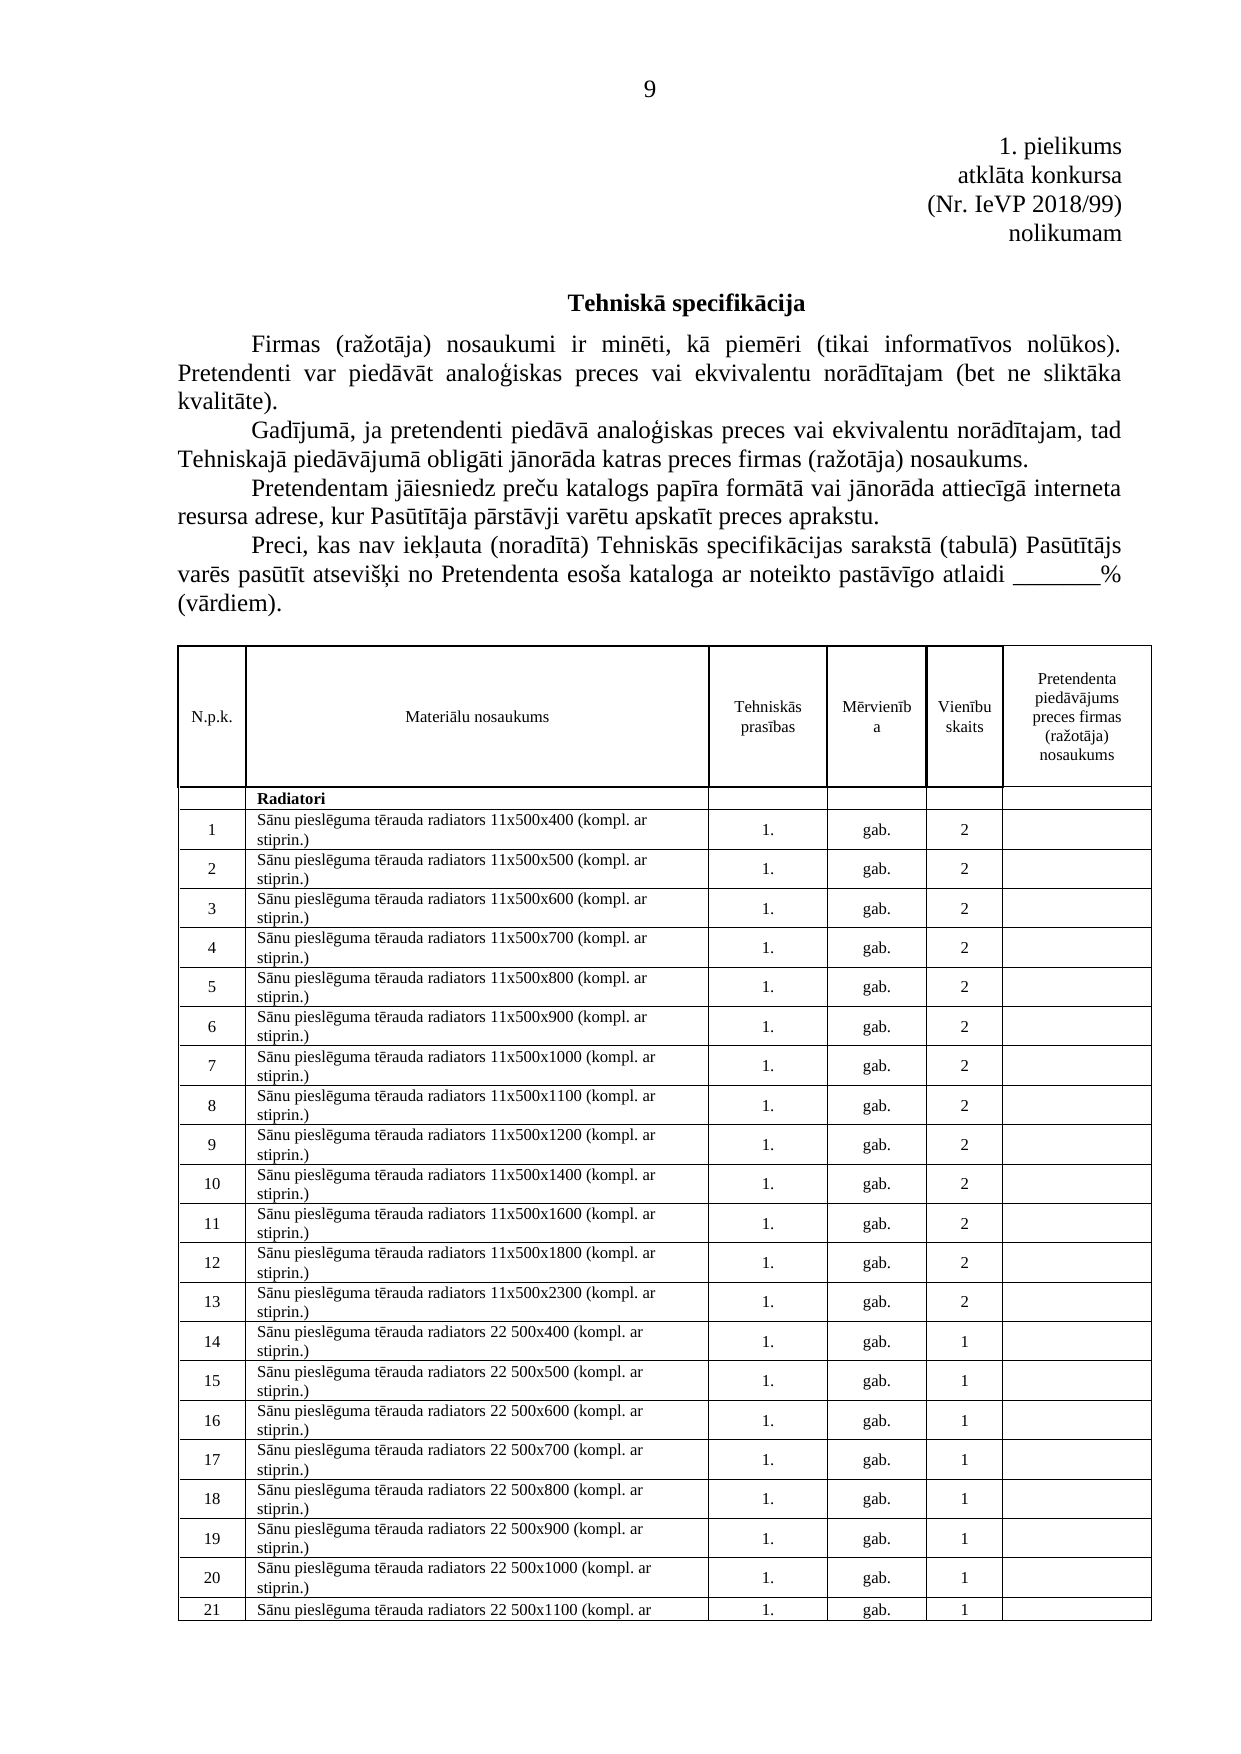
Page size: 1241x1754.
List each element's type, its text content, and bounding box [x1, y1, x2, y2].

table_cell 1. [709, 1401, 827, 1439]
table_cell [1003, 968, 1151, 1006]
table_cell 1. [709, 810, 827, 848]
table_cell gab. [828, 810, 926, 848]
table_cell [1003, 1046, 1151, 1085]
text Pretendentam jāiesniedz preču katalogs papīra formātā vai jānorāda attiecīgā interneta resursa adrese, kur Pasūtītāja pārstāvji varētu apskatīt preces aprakstu. [177, 473, 1122, 530]
table_cell [1003, 1165, 1151, 1203]
table_cell Radiatori [246, 788, 708, 809]
table_cell 1. [709, 1046, 827, 1085]
table_cell [1003, 889, 1151, 927]
table_cell gab. [828, 928, 926, 967]
table_cell 4 [179, 928, 245, 967]
table_cell [1003, 1243, 1151, 1282]
table_cell 15 [179, 1361, 245, 1400]
table_cell 19 [179, 1519, 245, 1557]
table_cell [1003, 810, 1151, 848]
table_cell [1003, 1361, 1151, 1400]
table_cell 2 [179, 850, 245, 888]
table_cell 2 [927, 1243, 1002, 1282]
table_cell 1. [709, 1007, 827, 1045]
table_cell Sānu pieslēguma tērauda radiators 11x500x2300 (kompl. ar stiprin.) [246, 1283, 708, 1321]
table_cell Sānu pieslēguma tērauda radiators 11x500x600 (kompl. ar stiprin.) [246, 889, 708, 927]
table_cell 1. [709, 1322, 827, 1360]
table_header Materiālu nosaukums [247, 647, 708, 786]
table_cell 17 [179, 1440, 245, 1478]
table_cell 7 [179, 1046, 245, 1085]
table_cell 2 [927, 968, 1002, 1006]
table_cell 1. [709, 1243, 827, 1282]
table_cell 8 [179, 1086, 245, 1124]
table_cell gab. [828, 1440, 926, 1478]
table_cell 1 [927, 1401, 1002, 1439]
table_cell 1 [927, 1440, 1002, 1478]
table_cell Sānu pieslēguma tērauda radiators 11x500x1600 (kompl. ar stiprin.) [246, 1204, 708, 1242]
table_cell 1. [709, 1125, 827, 1163]
table_cell Sānu pieslēguma tērauda radiators 11x500x1200 (kompl. ar stiprin.) [246, 1125, 708, 1163]
table_cell gab. [828, 1361, 926, 1400]
text Firmas (ražotāja) nosaukumi ir minēti, kā piemēri (tikai informatīvos nolūkos). Pretendenti var piedāvāt analoģiskas preces vai ekvivalentu norādītajam (bet ne sliktāka kvalitāte). [177, 329, 1122, 415]
table_cell gab. [828, 1283, 926, 1321]
table_cell 1. [709, 1086, 827, 1124]
table_cell [1003, 1401, 1151, 1439]
table_cell gab. [828, 1007, 926, 1045]
table_cell [1003, 1007, 1151, 1045]
table_header N.p.k. [179, 647, 245, 786]
text atklāta konkursa [177, 160, 1122, 189]
table_cell [709, 788, 827, 809]
table_cell [1003, 787, 1151, 809]
table_cell 5 [179, 968, 245, 1006]
table_cell [1003, 1440, 1151, 1478]
table_cell 2 [927, 1165, 1002, 1203]
table_cell [1003, 850, 1151, 888]
table_cell 1 [927, 1558, 1002, 1597]
table_cell gab. [828, 1401, 926, 1439]
table_cell 18 [179, 1480, 245, 1518]
table_header Pretendenta piedāvājums preces firmas (ražotāja) nosaukums [1004, 646, 1151, 786]
table_cell [1003, 928, 1151, 967]
table_cell Sānu pieslēguma tērauda radiators 22 500x600 (kompl. ar stiprin.) [246, 1401, 708, 1439]
table_cell 1. [709, 968, 827, 1006]
table_cell Sānu pieslēguma tērauda radiators 11x500x1100 (kompl. ar stiprin.) [246, 1086, 708, 1124]
table_header Vienību skaits [928, 647, 1002, 786]
text Tehniskā specifikācija [177, 288, 1122, 316]
table_cell 1 [927, 1598, 1002, 1620]
table_cell 1. [709, 1204, 827, 1242]
table_cell gab. [828, 1046, 926, 1085]
table_cell Sānu pieslēguma tērauda radiators 22 500x1000 (kompl. ar stiprin.) [246, 1558, 708, 1597]
table_cell gab. [828, 1243, 926, 1282]
table_cell 1. [709, 850, 827, 888]
table_cell 12 [179, 1243, 245, 1282]
table_cell [1003, 1125, 1151, 1163]
table_cell 2 [927, 1204, 1002, 1242]
table_cell 2 [927, 850, 1002, 888]
table_cell Sānu pieslēguma tērauda radiators 11x500x1400 (kompl. ar stiprin.) [246, 1165, 708, 1203]
table_cell gab. [828, 1322, 926, 1360]
table_cell 1. [709, 1558, 827, 1597]
table_cell 1. [709, 928, 827, 967]
table_cell 2 [927, 1125, 1002, 1163]
table_cell 20 [179, 1558, 245, 1597]
table_cell gab. [828, 1165, 926, 1203]
table_cell Sānu pieslēguma tērauda radiators 11x500x1800 (kompl. ar stiprin.) [246, 1243, 708, 1282]
table_cell 6 [179, 1007, 245, 1045]
table_cell 9 [179, 1125, 245, 1163]
table_cell 1. [709, 1519, 827, 1557]
table_cell 21 [179, 1598, 245, 1620]
table_cell 2 [927, 889, 1002, 927]
table_cell 3 [179, 889, 245, 927]
table_cell 2 [927, 1283, 1002, 1321]
table_cell 1. [709, 1165, 827, 1203]
table_cell gab. [828, 1598, 926, 1620]
table_cell Sānu pieslēguma tērauda radiators 22 500x900 (kompl. ar stiprin.) [246, 1519, 708, 1557]
table_cell gab. [828, 1125, 926, 1163]
table_cell [1003, 1480, 1151, 1518]
table_cell 1. [709, 1480, 827, 1518]
table_cell [1003, 1598, 1151, 1620]
table_cell 1. [709, 1440, 827, 1478]
text nolikumam [177, 218, 1122, 246]
table_cell gab. [828, 1480, 926, 1518]
table_cell [179, 787, 245, 809]
table_cell 1 [179, 810, 245, 848]
table_cell Sānu pieslēguma tērauda radiators 22 500x700 (kompl. ar stiprin.) [246, 1440, 708, 1478]
table_cell 1 [927, 1519, 1002, 1557]
table_header Tehniskās prasības [710, 647, 826, 786]
table_cell [1003, 1283, 1151, 1321]
table_cell Sānu pieslēguma tērauda radiators 22 500x400 (kompl. ar stiprin.) [246, 1322, 708, 1360]
table_cell 1 [927, 1322, 1002, 1360]
table_cell gab. [828, 889, 926, 927]
table_cell 16 [179, 1401, 245, 1439]
table_cell Sānu pieslēguma tērauda radiators 11x500x500 (kompl. ar stiprin.) [246, 850, 708, 888]
table_cell 13 [179, 1283, 245, 1321]
table_cell Sānu pieslēguma tērauda radiators 11x500x800 (kompl. ar stiprin.) [246, 968, 708, 1006]
text (Nr. IeVP 2018/99) [177, 189, 1122, 218]
table_cell 1. [709, 1283, 827, 1321]
table_cell [1003, 1519, 1151, 1557]
table_cell [1003, 1204, 1151, 1242]
table_cell [927, 788, 1002, 809]
table_cell 11 [179, 1204, 245, 1242]
table_cell 2 [927, 928, 1002, 967]
text Preci, kas nav iekļauta (noradītā) Tehniskās specifikācijas sarakstā (tabulā) Pasūtītājs varēs pasūtīt atsevišķi no Pretendenta esoša kataloga ar noteikto pastāvīgo atlaidi _______% (vārdiem). [177, 530, 1122, 616]
table_cell 1 [927, 1361, 1002, 1400]
table_cell 2 [927, 1007, 1002, 1045]
table_cell 10 [179, 1165, 245, 1203]
table_header Mērvienība [828, 647, 925, 786]
table_cell gab. [828, 1558, 926, 1597]
table_cell 1. [709, 1598, 827, 1620]
table_cell [1003, 1086, 1151, 1124]
table_cell Sānu pieslēguma tērauda radiators 11x500x400 (kompl. ar stiprin.) [246, 810, 708, 848]
table_cell Sānu pieslēguma tērauda radiators 22 500x800 (kompl. ar stiprin.) [246, 1480, 708, 1518]
text 1. pielikums [177, 131, 1122, 160]
table_cell gab. [828, 1086, 926, 1124]
table_cell gab. [828, 968, 926, 1006]
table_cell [246, 1598, 708, 1620]
table_cell [1003, 1558, 1151, 1597]
table_cell Sānu pieslēguma tērauda radiators 22 500x500 (kompl. ar stiprin.) [246, 1361, 708, 1400]
table_cell Sānu pieslēguma tērauda radiators 11x500x1000 (kompl. ar stiprin.) [246, 1046, 708, 1085]
text Gadījumā, ja pretendenti piedāvā analoģiskas preces vai ekvivalentu norādītajam, tad Tehniskajā piedāvājumā obligāti jānorāda katras preces firmas (ražotāja) nosaukums. [177, 415, 1122, 473]
table_cell [1003, 1322, 1151, 1360]
table_cell 2 [927, 1086, 1002, 1124]
table_cell Sānu pieslēguma tērauda radiators 11x500x700 (kompl. ar stiprin.) [246, 928, 708, 967]
table_cell gab. [828, 1519, 926, 1557]
table_cell gab. [828, 850, 926, 888]
table_cell 2 [927, 810, 1002, 848]
table_cell gab. [828, 1204, 926, 1242]
table_cell [828, 788, 926, 809]
table_cell 1 [927, 1480, 1002, 1518]
table_cell Sānu pieslēguma tērauda radiators 11x500x900 (kompl. ar stiprin.) [246, 1007, 708, 1045]
table_cell 2 [927, 1046, 1002, 1085]
table_cell 1. [709, 889, 827, 927]
table_cell 1. [709, 1361, 827, 1400]
table_cell 14 [179, 1322, 245, 1360]
